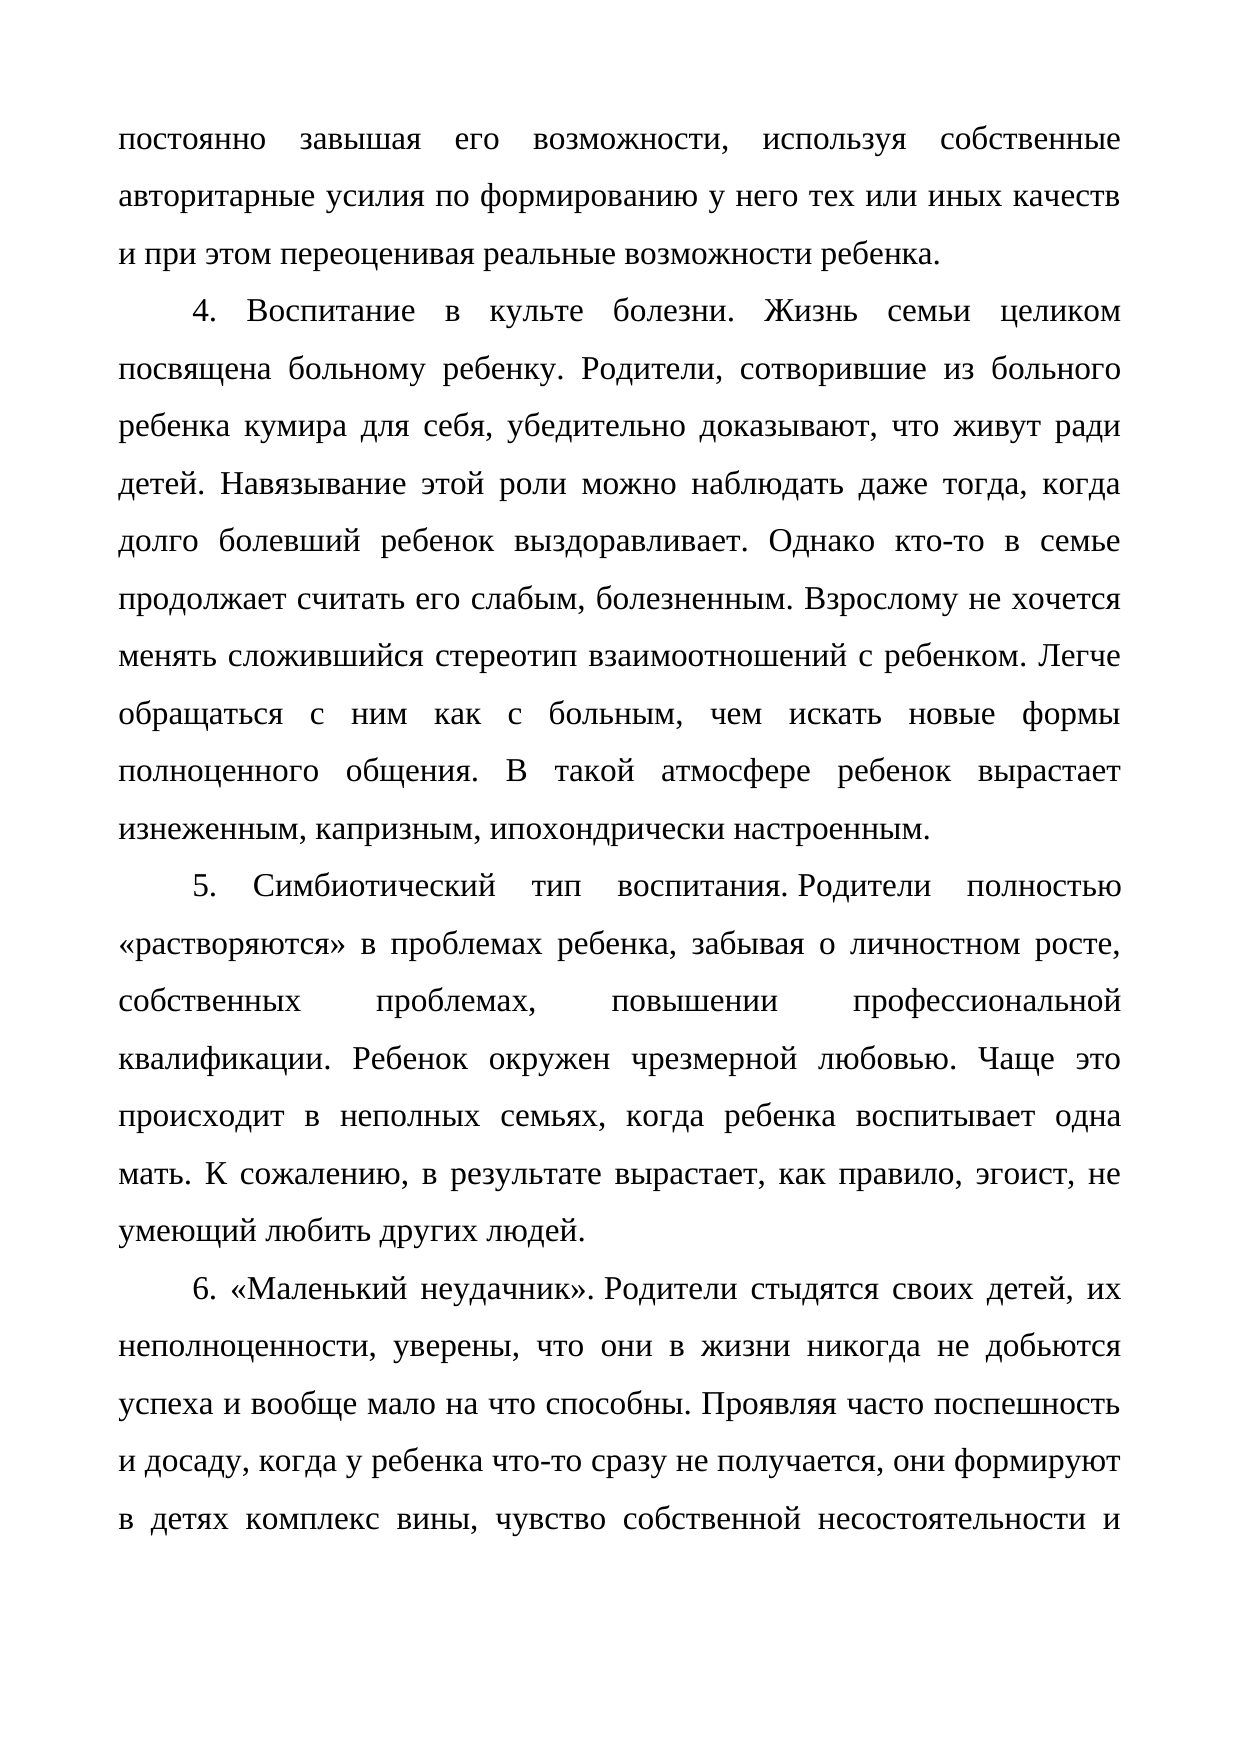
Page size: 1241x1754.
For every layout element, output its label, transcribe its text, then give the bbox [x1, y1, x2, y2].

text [118, 1268, 1122, 1536]
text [118, 118, 1122, 271]
text 4. Воспитание в культе болезни. Жизнь семьи целиком посвящена больному ребенку. Родители, сотворившие из больного ребенка кумира для себя, убедительно доказывают, что живут ради детей. Навязывание этой роли можно наблюдать даже тогда, когда долго болевший ребенок выздоравливает. Однако кто-то в семье продолжает считать его слабым, болезненным. Взрослому не хочется менять сложившийся стереотип взаимоотношений с ребенком. Легче обращаться с ним как с больным, чем искать новые формы полноценного общения. В такой атмосфере ребенок вырастает изнеженным, капризным, ипохондрически настроенным. [118, 291, 1122, 846]
text 5. Симбиотический тип воспитания. Родители полностью «растворяются» в проблемах ребенка, забывая о личностном росте, собственных проблемах, повышении профессиональной квалификации. Ребенок окружен чрезмерной любовью. Чаще это происходит в неполных семьях, когда ребенка воспитывает одна мать. К сожалению, в результате вырастает, как правило, эгоист, не умеющий любить других людей. [118, 866, 1122, 1249]
